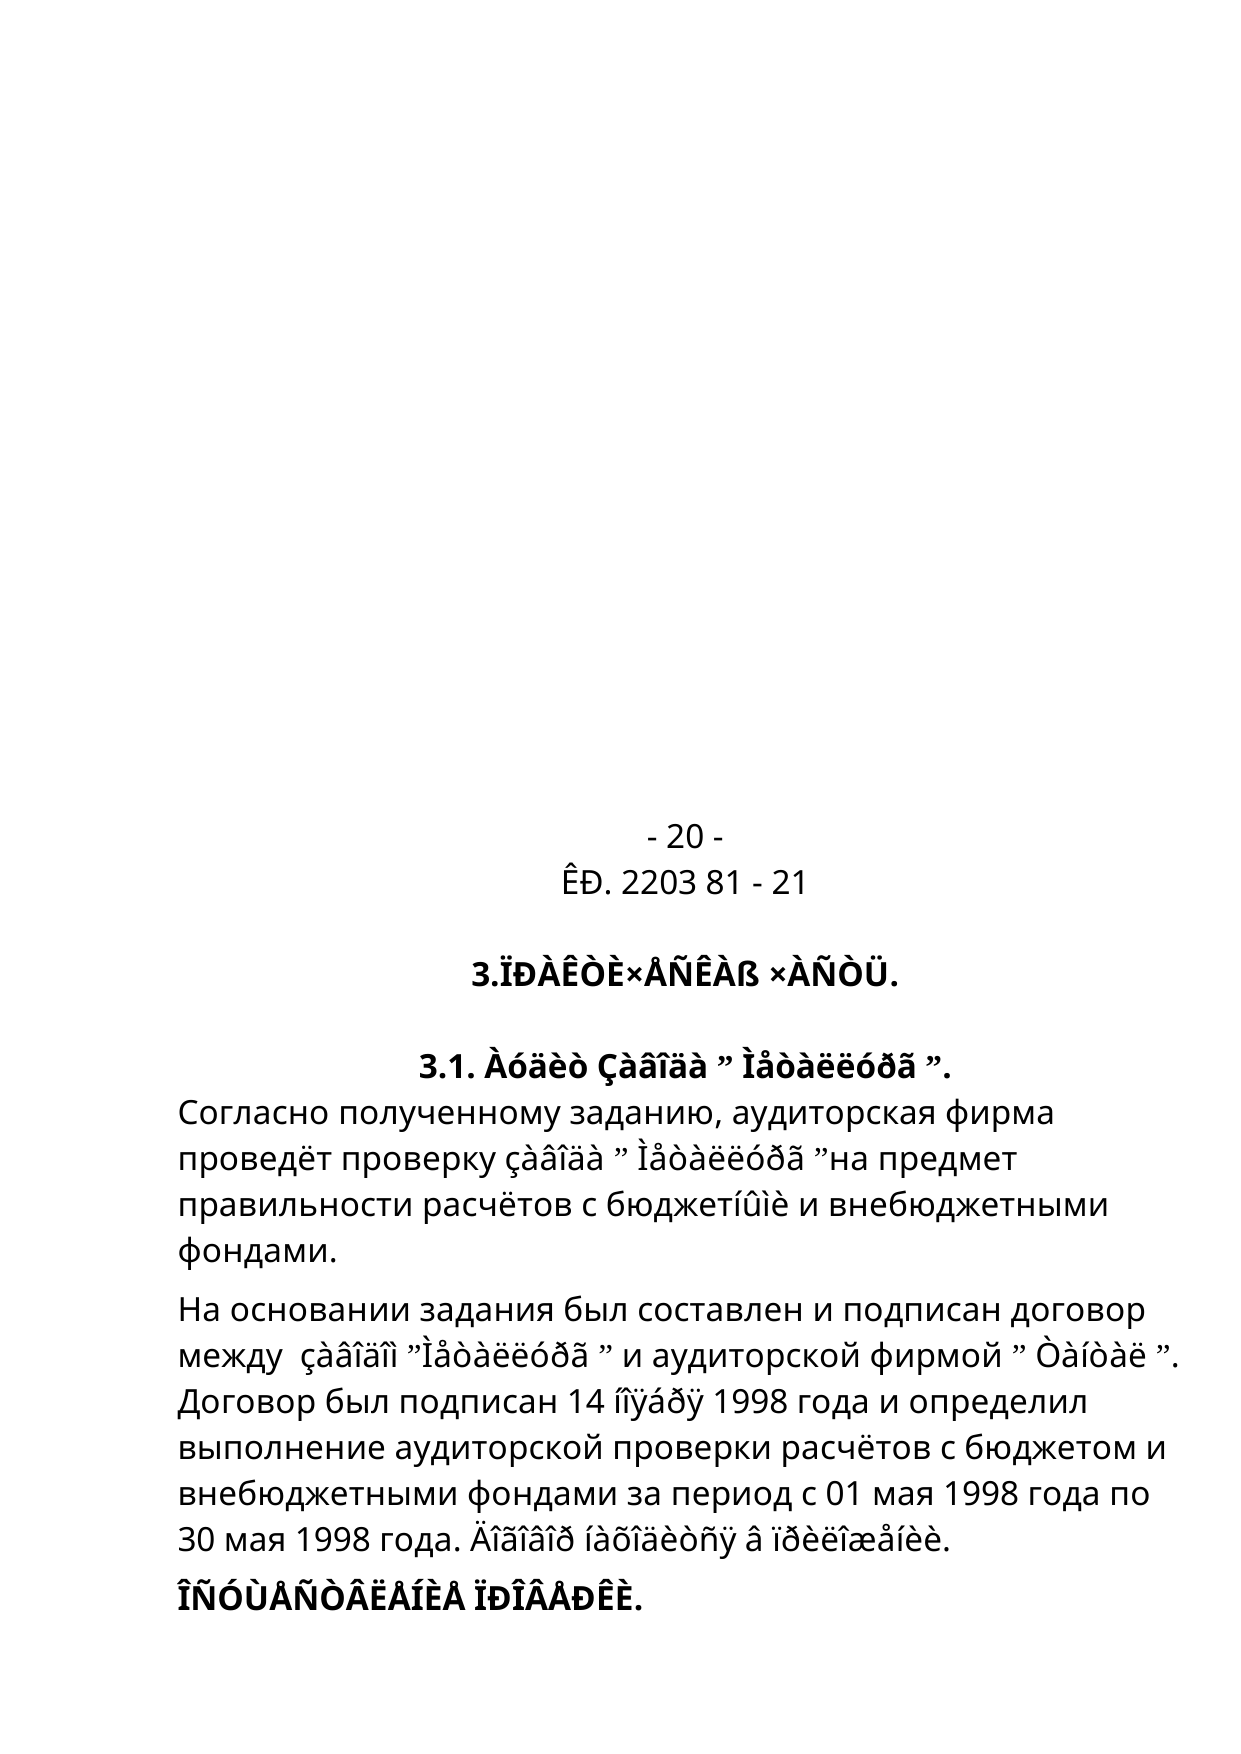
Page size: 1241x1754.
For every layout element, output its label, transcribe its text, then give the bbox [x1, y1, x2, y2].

text 3.1. Àóäèò Çàâîäà Ìåòàëëóðã . [177, 1042, 1193, 1088]
text - 20 - [177, 812, 1193, 858]
text На основании задания был составлен и подписан договор между çàâîäîì Ìåòàëëóðã и аудиторской фирмой Òàíòàë . Договор был подписан 14 íîÿáðÿ 1998 года и определил выполнение аудиторской проверки расчётов с бюджетом и внебюджетными фондами за период с 01 мая 1998 года по 30 мая 1998 года. Äîãîâîð íàõîäèòñÿ â ïðèëîæåíèè. [177, 1285, 1193, 1561]
text 3.ÏÐÀÊÒÈ×ÅÑÊÀß ×ÀÑÒÜ. [177, 950, 1193, 996]
text ÎÑÓÙÅÑÒÂËÅÍÈÅ ÏÐÎÂÅÐÊÈ. [177, 1574, 1193, 1620]
text ÊÐ. 2203 81 - 21 [177, 858, 1193, 904]
text Согласно полученному заданию, аудиторская фирма проведёт проверку çàâîäà Ìåòàëëóðã на предмет правильности расчётов с бюджетíûìè и внебюджетными фондами. [177, 1088, 1193, 1273]
